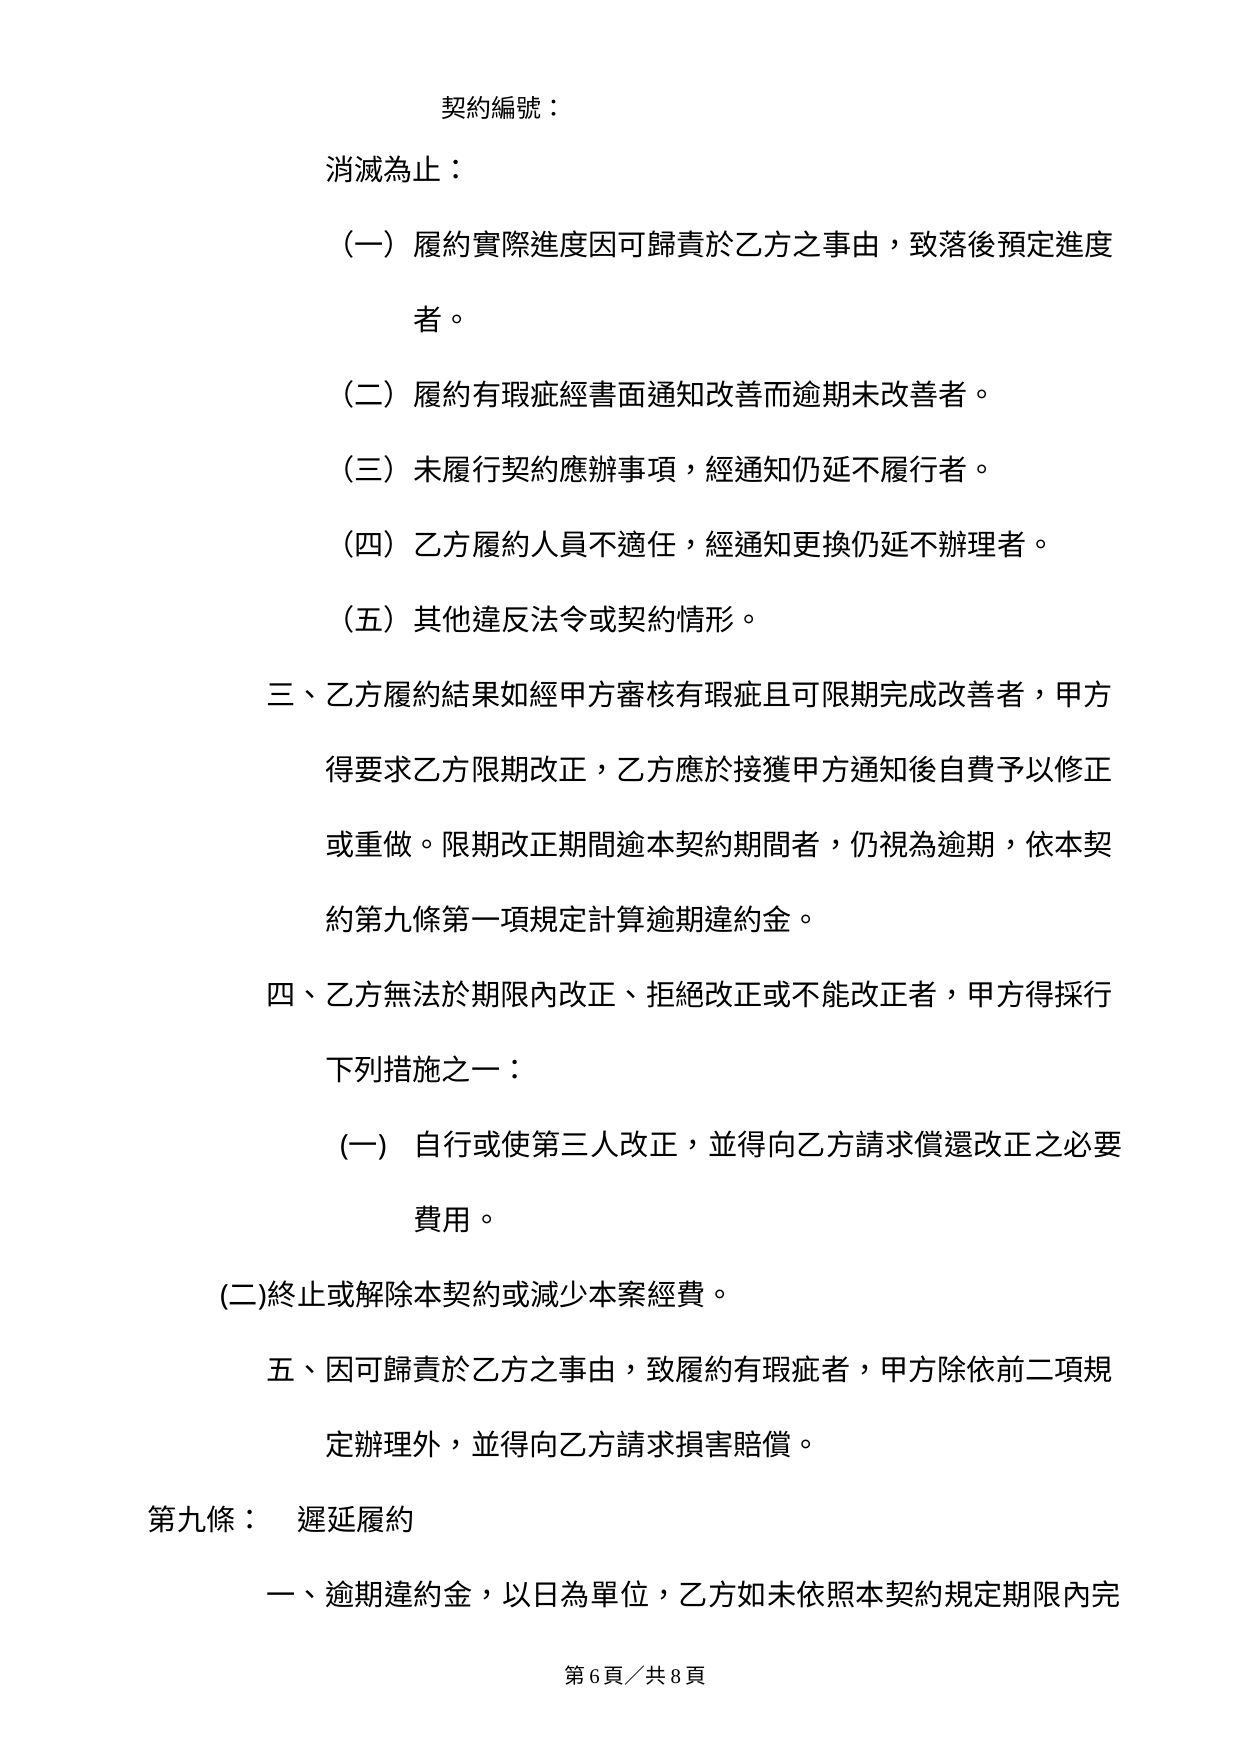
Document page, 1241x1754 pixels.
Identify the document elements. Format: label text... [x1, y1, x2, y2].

list 乙方履約人員不適任，經通知更換仍延不辦理者。 [325, 505, 1122, 580]
list 自行或使第三人改正，並得向乙方請求償還改正之必要費用。 [340, 1105, 1122, 1255]
list 終止或解除本契約或減少本案經費。 [148, 1255, 1122, 1330]
list 乙方履約結果如經甲方審核有瑕疵且可限期完成改善者，甲方得要求乙方限期改正，乙方應於接獲甲方通知後自費予以修正或重做。限期改正期間逾本契約期間者，仍視為逾期，依本契約第九條第一項規定計算逾期違約金。 [266, 655, 1122, 955]
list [266, 130, 1122, 205]
list 乙方無法於期限內改正、拒絕改正或不能改正者，甲方得採行下列措施之一： [266, 955, 1122, 1105]
list 其他違反法令或契約情形。 [325, 580, 1122, 655]
list 履約實際進度因可歸責於乙方之事由，致落後預定進度者。 [325, 205, 1122, 355]
list 履約有瑕疵經書面通知改善而逾期未改善者。 [325, 355, 1122, 430]
list 因可歸責於乙方之事由，致履約有瑕疵者，甲方除依前二項規定辦理外，並得向乙方請求損害賠償。 [266, 1330, 1122, 1480]
list 未履行契約應辦事項，經通知仍延不履行者。 [325, 430, 1122, 505]
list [266, 1555, 1122, 1630]
list 遲延履約 [148, 1480, 1122, 1555]
